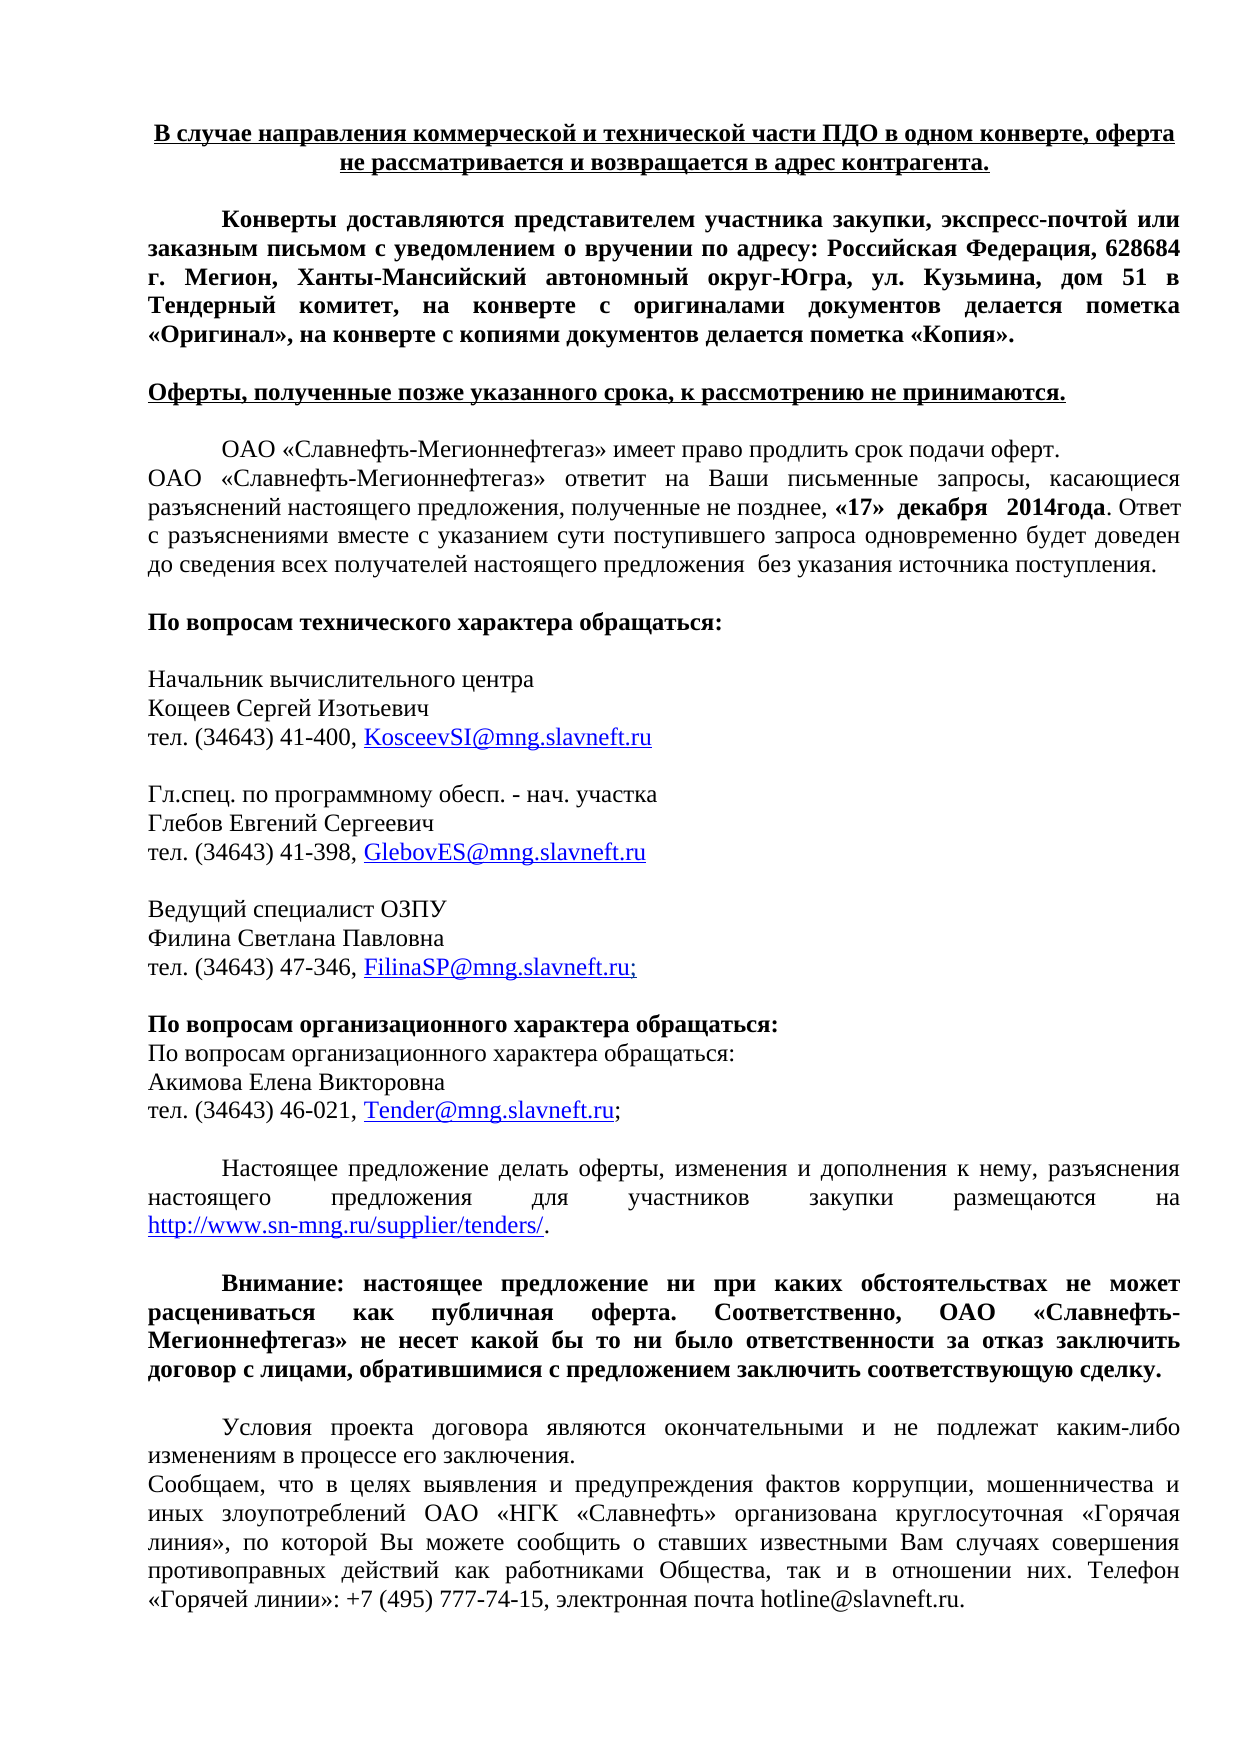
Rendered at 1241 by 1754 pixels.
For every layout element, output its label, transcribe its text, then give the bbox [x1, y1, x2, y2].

text тел. (34643) 47-346, FilinaSP@mng.slavneft.ru; [148, 952, 1181, 981]
text По вопросам организационного характера обращаться: [148, 1038, 1181, 1067]
text Условия проекта договора являются окончательными и не подлежат каким-либо изменениям в процессе его заключения. [148, 1412, 1181, 1469]
text По вопросам технического характера обращаться: [148, 607, 1181, 636]
text Акимова Елена Викторовна [148, 1067, 1181, 1096]
text тел. (34643) 41-398, GlebovES@mng.slavneft.ru [148, 837, 1181, 866]
text Начальник вычислительного центра [148, 664, 1181, 693]
text тел. (34643) 41-400, KosceevSI@mng.slavneft.ru [148, 722, 1181, 751]
text тел. (34643) 46-021, Tender@mng.slavneft.ru; [148, 1096, 1181, 1124]
text Оферты, полученные позже указанного срока, к рассмотрению не принимаются. [148, 377, 1181, 406]
text ОАО «Славнефть-Мегионнефтегаз» имеет право продлить срок подачи оферт. [148, 434, 1181, 463]
text Ведущий специалист ОЗПУ [148, 894, 1181, 923]
text Глебов Евгений Сергеевич [148, 808, 1181, 837]
text Кощеев Сергей Изотьевич [148, 693, 1181, 722]
text ОАО «Славнефть-Мегионнефтегаз» ответит на Ваши письменные запросы, касающиеся разъяснений настоящего предложения, полученные не позднее, «17» декабря 2014года. Ответ с разъяснениями вместе с указанием сути поступившего запроса одновременно будет доведен до сведения всех получателей настоящего предложения без указания источника поступления. [148, 463, 1181, 578]
text По вопросам организационного характера обращаться: [148, 1009, 1181, 1038]
text Сообщаем, что в целях выявления и предупреждения фактов коррупции, мошенничества и иных злоупотреблений ОАО «НГК «Славнефть» организована круглосуточная «Горячая линия», по которой Вы можете сообщить о ставших известными Вам случаях совершения противоправных действий как работниками Общества, так и в отношении них. Телефон «Горячей линии»: +7 (495) 777-74-15, электронная почта hotline@slavneft.ru. [148, 1469, 1181, 1613]
text Настоящее предложение делать оферты, изменения и дополнения к нему, разъяснения настоящего предложения для участников закупки размещаются на http://www.sn-mng.ru/supplier/tenders/. [148, 1153, 1181, 1239]
text Внимание: настоящее предложение ни при каких обстоятельствах не может расцениваться как публичная оферта. Соответственно, ОАО «Славнефть-Мегионнефтегаз» не несет какой бы то ни было ответственности за отказ заключить договор с лицами, обратившимися с предложением заключить соответствующую сделку. [148, 1268, 1181, 1383]
text В случае направления коммерческой и технической части ПДО в одном конверте, оферта не рассматривается и возвращается в адрес контрагента. [148, 118, 1181, 176]
text Филина Светлана Павловна [148, 923, 1181, 952]
text Гл.спец. по программному обесп. - нач. участка [148, 779, 1181, 808]
text Конверты доставляются представителем участника закупки, экспресс-почтой или заказным письмом с уведомлением о вручении по адресу: Российская Федерация, 628684 г. Мегион, Ханты-Мансийский автономный округ-Югра, ул. Кузьмина, дом 51 в Тендерный комитет, на конверте с оригиналами документов делается пометка «Оригинал», на конверте с копиями документов делается пометка «Копия». [148, 204, 1181, 348]
